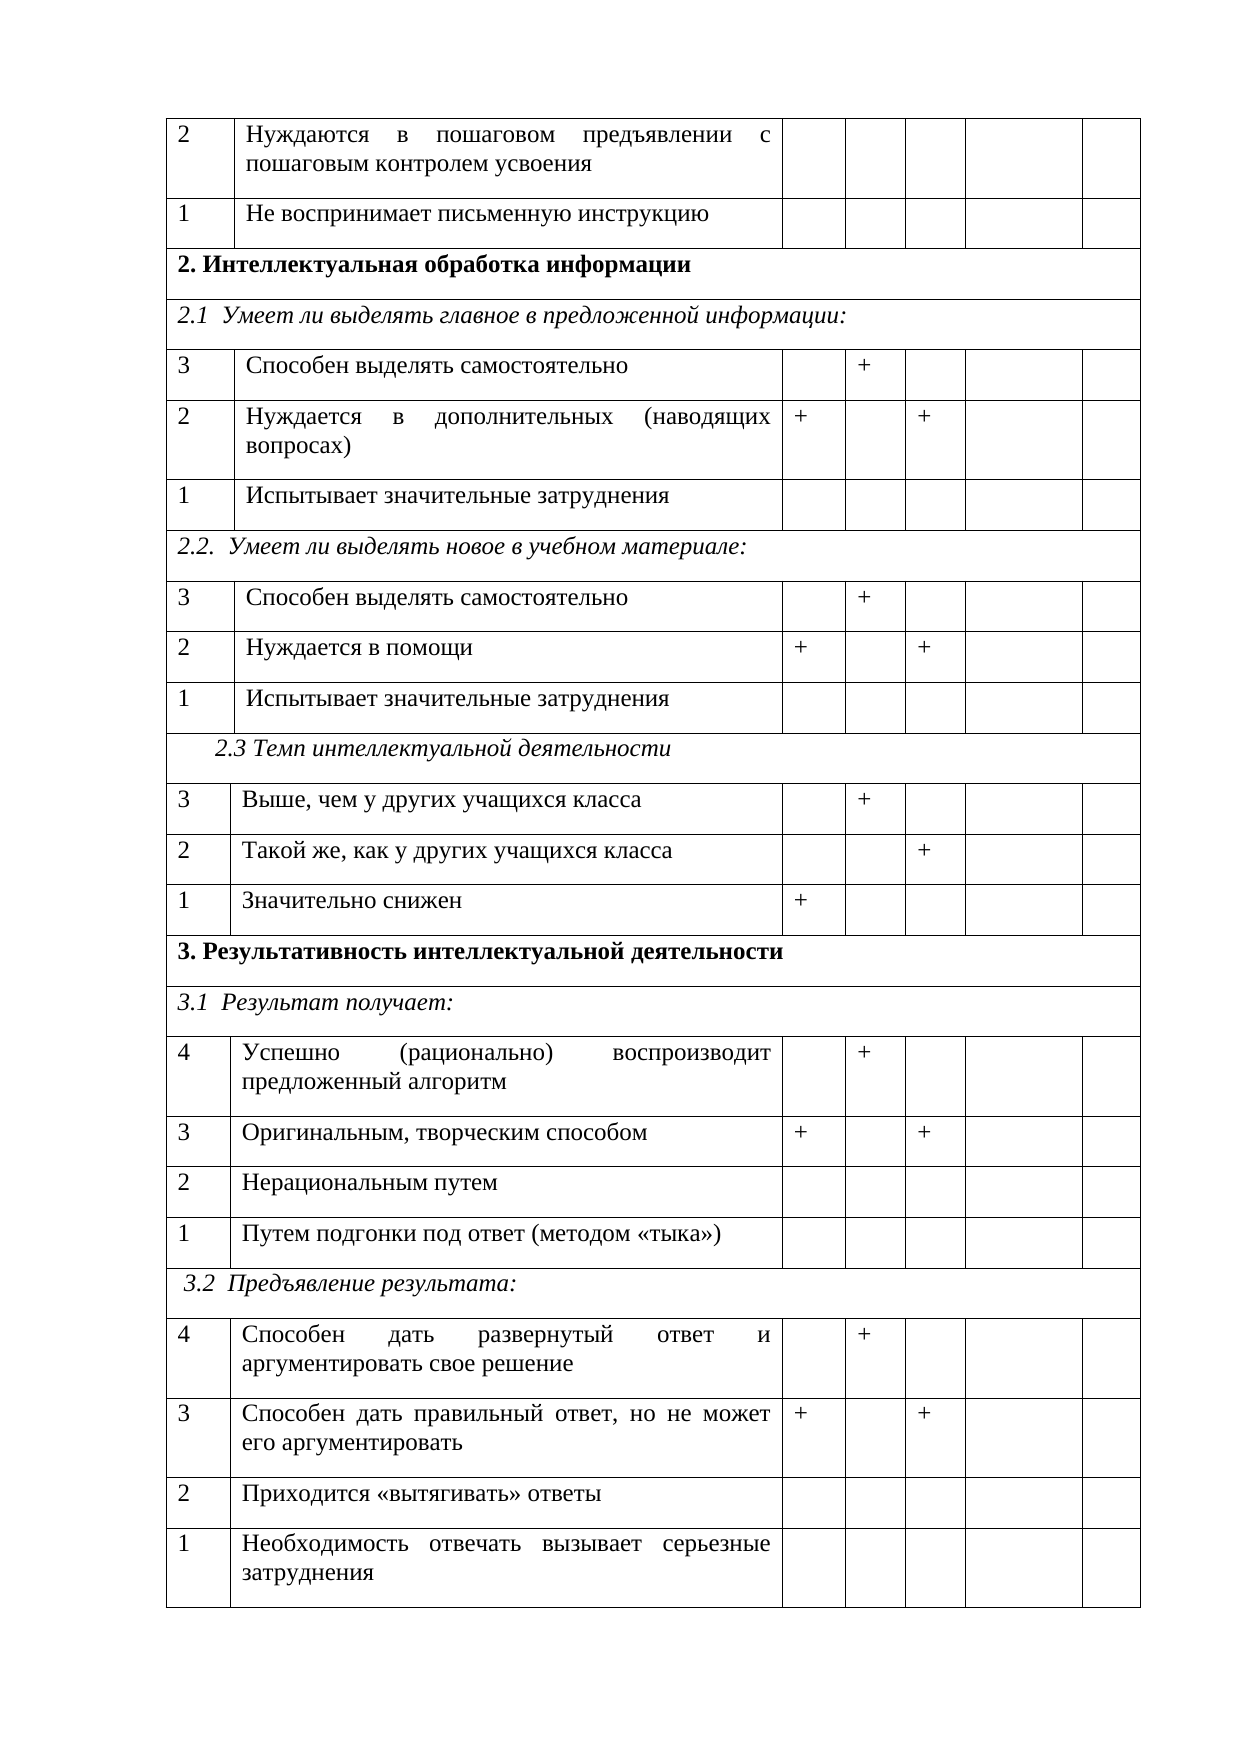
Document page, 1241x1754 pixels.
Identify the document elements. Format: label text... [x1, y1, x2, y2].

table_cell [846, 199, 905, 248]
table_cell [966, 632, 1082, 682]
table_cell Не воспринимает письменную инструкцию [235, 199, 782, 248]
table_cell [846, 480, 905, 530]
table_cell + [906, 835, 965, 884]
table_cell [906, 1037, 965, 1116]
table_cell Значительно снижен [231, 885, 782, 935]
table_cell [1083, 1478, 1140, 1527]
table_cell [906, 1529, 965, 1607]
table_cell [783, 1037, 845, 1116]
table_cell Выше, чем у других учащихся класса [231, 784, 782, 834]
table_cell [906, 784, 965, 834]
table_cell [1083, 350, 1140, 400]
table_cell [966, 683, 1082, 732]
table_cell 2. Интеллектуальная обработка информации [167, 249, 1140, 299]
table_cell [906, 350, 965, 400]
table_cell Испытывает значительные затруднения [235, 683, 782, 732]
table_cell + [906, 401, 965, 479]
table_cell [783, 1529, 845, 1607]
table_cell + [783, 632, 845, 682]
table_cell [783, 1478, 845, 1527]
table_cell 2 [167, 835, 230, 884]
table_cell 2 [167, 1167, 230, 1217]
table_cell [1083, 784, 1140, 834]
table_cell [966, 480, 1082, 530]
table_cell 4 [167, 1037, 230, 1116]
table_cell [1083, 119, 1140, 197]
table_cell 3 [167, 1117, 230, 1166]
table_cell + [846, 582, 905, 631]
table_cell [846, 1399, 905, 1477]
table_cell [906, 480, 965, 530]
table_cell Нерациональным путем [231, 1167, 782, 1217]
table_cell [966, 1478, 1082, 1527]
table_cell [906, 199, 965, 248]
table_cell 4 [167, 1319, 230, 1397]
table_cell [966, 1037, 1082, 1116]
table_cell [1083, 1319, 1140, 1397]
table_cell [783, 835, 845, 884]
table_cell Способен выделять самостоятельно [235, 582, 782, 631]
table_cell Нуждается в помощи [235, 632, 782, 682]
table_cell Путем подгонки под ответ (методом «тыка») [231, 1218, 782, 1267]
table_cell [846, 683, 905, 732]
table_cell [966, 119, 1082, 197]
table_cell 3 [167, 784, 230, 834]
table_cell [1083, 683, 1140, 732]
table_cell [783, 1167, 845, 1217]
table_cell [966, 784, 1082, 834]
table_cell [966, 1529, 1082, 1607]
table_cell Такой же, как у других учащихся класса [231, 835, 782, 884]
table_cell 3 [167, 350, 234, 400]
table_cell [783, 784, 845, 834]
table_cell 3 [167, 582, 234, 631]
table_cell [1083, 582, 1140, 631]
table_cell [906, 582, 965, 631]
table_cell Испытывает значительные затруднения [235, 480, 782, 530]
table_cell [966, 1117, 1082, 1166]
table_cell [783, 1218, 845, 1267]
table_cell + [783, 1399, 845, 1477]
table_cell Необходимость отвечать вызывает серьезные затруднения [231, 1529, 782, 1607]
table_cell + [906, 1399, 965, 1477]
table_cell [846, 119, 905, 197]
table_cell [1083, 1117, 1140, 1166]
table_cell 3.2 Предъявление результата: [167, 1269, 1140, 1318]
table_cell 1 [167, 1218, 230, 1267]
table_cell [1083, 1167, 1140, 1217]
table_cell [1083, 632, 1140, 682]
table_cell 2 [167, 119, 234, 197]
table_cell Успешно (рационально) воспроизводит предложенный алгоритм [231, 1037, 782, 1116]
table_cell [783, 1319, 845, 1397]
table_cell + [783, 885, 845, 935]
table_cell Нуждаются в пошаговом предъявлении с пошаговым контролем усвоения [235, 119, 782, 197]
table_cell [846, 1117, 905, 1166]
table_cell 2.3 Темп интеллектуальной деятельности [167, 734, 1140, 783]
table_cell [783, 582, 845, 631]
table_cell + [783, 1117, 845, 1166]
table_cell [966, 199, 1082, 248]
table_cell [906, 1167, 965, 1217]
table_cell 1 [167, 480, 234, 530]
table_cell [783, 350, 845, 400]
table_cell [906, 683, 965, 732]
table_cell Способен дать правильный ответ, но не может его аргументировать [231, 1399, 782, 1477]
table_cell [1083, 1399, 1140, 1477]
table_cell [1083, 835, 1140, 884]
table_cell [966, 1399, 1082, 1477]
table_cell + [846, 1319, 905, 1397]
table_cell [1083, 1529, 1140, 1607]
table_cell [1083, 1218, 1140, 1267]
table_cell [966, 835, 1082, 884]
table_cell [906, 885, 965, 935]
table_cell 1 [167, 199, 234, 248]
table_cell 3 [167, 1399, 230, 1477]
table_cell [846, 1478, 905, 1527]
table_cell [906, 119, 965, 197]
table_cell + [783, 401, 845, 479]
table_cell 1 [167, 1529, 230, 1607]
table_cell [846, 1167, 905, 1217]
table_cell Оригинальным, творческим способом [231, 1117, 782, 1166]
table_cell [1083, 199, 1140, 248]
table_cell [846, 1218, 905, 1267]
table_cell [966, 350, 1082, 400]
table_cell Способен дать развернутый ответ и аргументировать свое решение [231, 1319, 782, 1397]
table_cell [1083, 401, 1140, 479]
table_cell [783, 199, 845, 248]
table_cell 2 [167, 1478, 230, 1527]
table_cell 3.1 Результат получает: [167, 987, 1140, 1036]
table_cell 1 [167, 683, 234, 732]
table_cell [1083, 885, 1140, 935]
table_cell [846, 835, 905, 884]
table_cell [846, 885, 905, 935]
table_cell [906, 1218, 965, 1267]
table_cell 1 [167, 885, 230, 935]
table_cell [966, 582, 1082, 631]
table_cell 2.2. Умеет ли выделять новое в учебном материале: [167, 531, 1140, 581]
table_cell + [846, 784, 905, 834]
table_cell Способен выделять самостоятельно [235, 350, 782, 400]
table_cell [966, 885, 1082, 935]
table_cell [1083, 1037, 1140, 1116]
table_cell [966, 401, 1082, 479]
table_cell [846, 401, 905, 479]
table_cell + [846, 350, 905, 400]
table_cell + [906, 632, 965, 682]
table_cell [783, 480, 845, 530]
table_cell 2 [167, 632, 234, 682]
table_cell [906, 1319, 965, 1397]
table_cell [1083, 480, 1140, 530]
table_cell [966, 1218, 1082, 1267]
table_cell 2.1 Умеет ли выделять главное в предложенной информации: [167, 300, 1140, 349]
table_cell + [846, 1037, 905, 1116]
table_cell [846, 1529, 905, 1607]
table_cell Приходится «вытягивать» ответы [231, 1478, 782, 1527]
table_cell [906, 1478, 965, 1527]
table_cell [783, 119, 845, 197]
table_cell 3. Результативность интеллектуальной деятельности [167, 936, 1140, 986]
table_cell [846, 632, 905, 682]
table_cell [966, 1319, 1082, 1397]
table_cell + [906, 1117, 965, 1166]
table_cell 2 [167, 401, 234, 479]
table_cell [783, 683, 845, 732]
table_cell [966, 1167, 1082, 1217]
table_cell Нуждается в дополнительных (наводящих вопросах) [235, 401, 782, 479]
